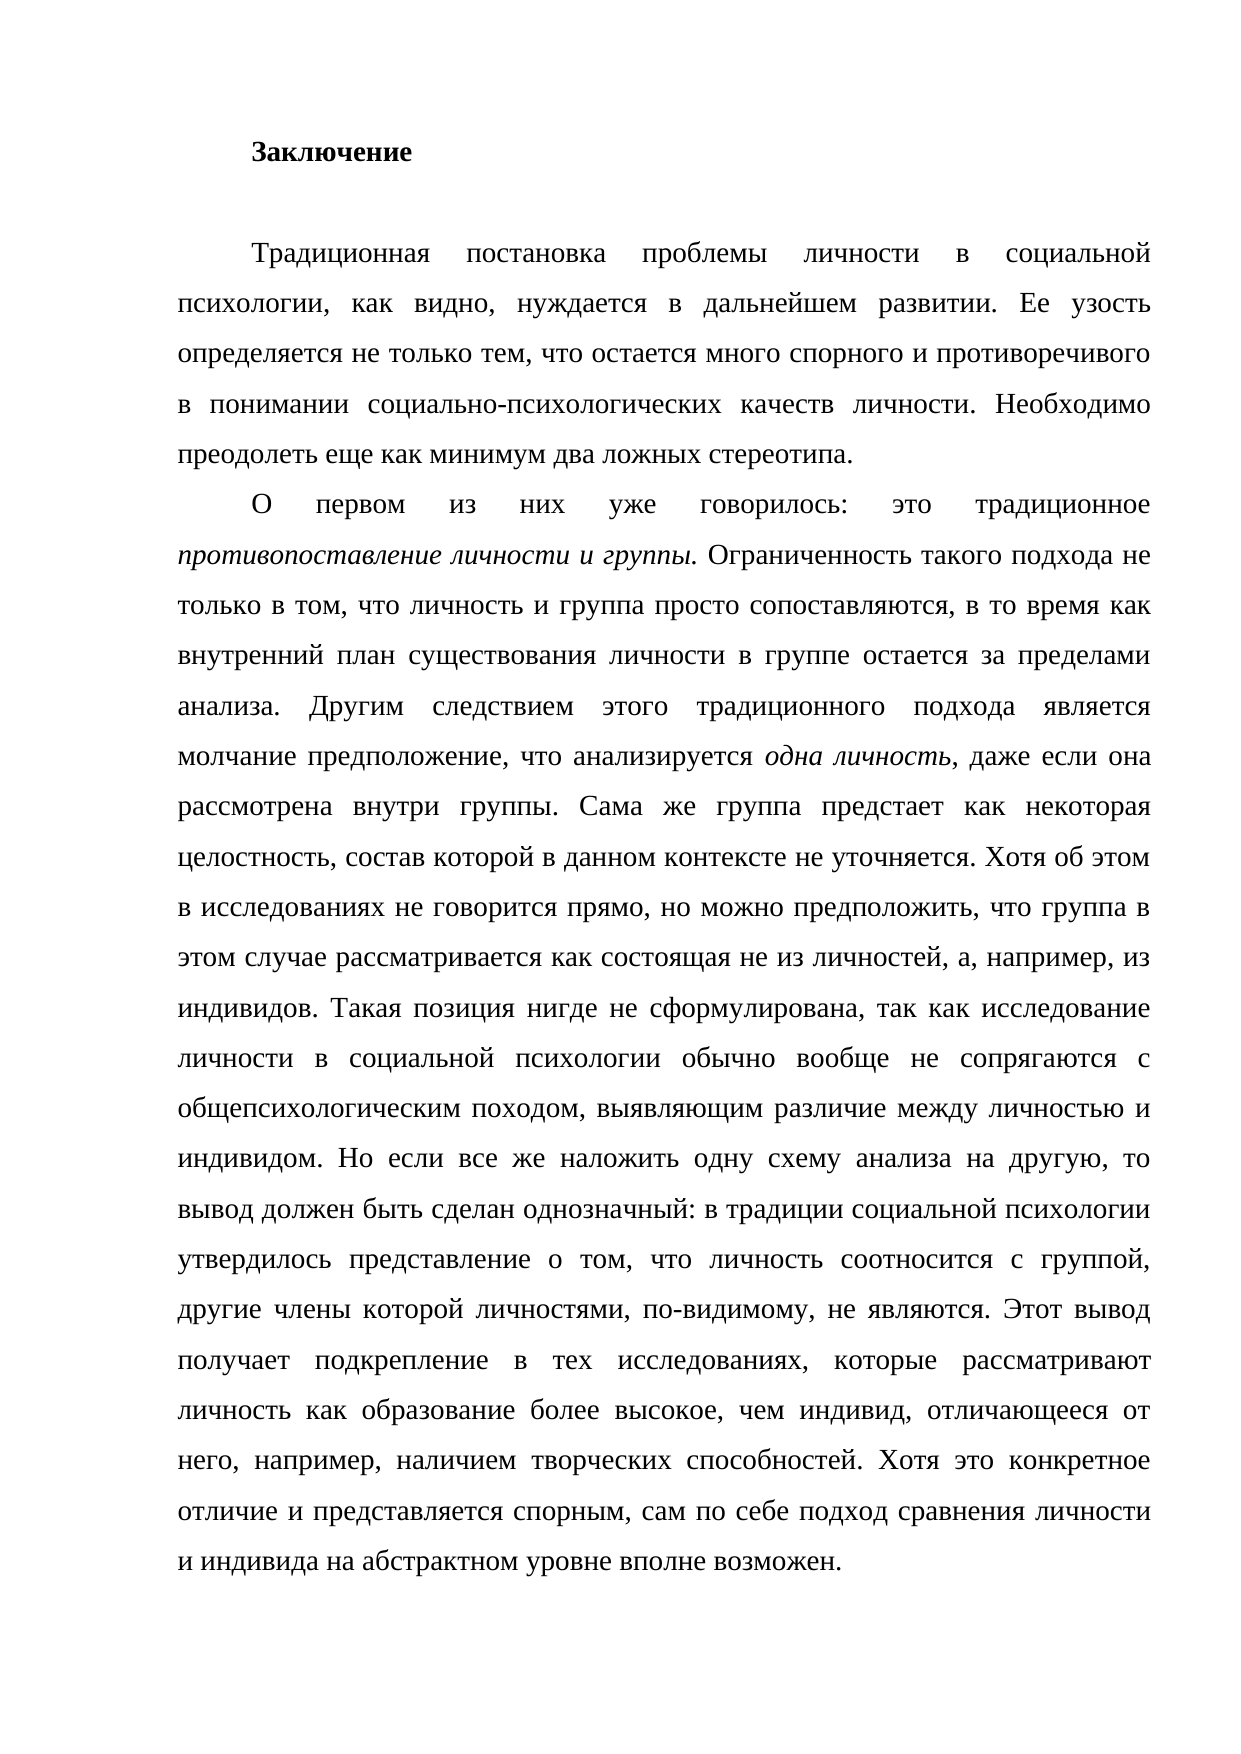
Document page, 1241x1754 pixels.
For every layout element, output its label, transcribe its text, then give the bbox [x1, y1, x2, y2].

text Традиционная постановка проблемы личности в социальной психологии, как видно, нуждается в дальнейшем развитии. Ее узость определяется не только тем, что остается много спорного и противоречивого в понимании социально-психологических качеств личности. Необходимо преодолеть еще как минимум два ложных стереотипа. [177, 235, 1152, 470]
text Заключение [177, 134, 1152, 168]
text О первом из них уже говорилось: это традиционное противопоставление личности и группы. Ограниченность такого подхода не только в том, что личность и группа просто сопоставляются, в то время как внутренний план существования личности в группе остается за пределами анализа. Другим следствием этого традиционного подхода является молчание предположение, что анализируется одна личность, даже если она рассмотрена внутри группы. Сама же группа предстает как некоторая целостность, состав которой в данном контексте не уточняется. Хотя об этом в исследованиях не говорится прямо, но можно предположить, что группа в этом случае рассматривается как состоящая не из личностей, а, например, из индивидов. Такая позиция нигде не сформулирована, так как исследование личности в социальной психологии обычно вообще не сопрягаются с общепсихологическим походом, выявляющим различие между личностью и индивидом. Но если все же наложить одну схему анализа на другую, то вывод должен быть сделан однозначный: в традиции социальной психологии утвердилось представление о том, что личность соотносится с группой, другие члены которой личностями, по-видимому, не являются. Этот вывод получает подкрепление в тех исследованиях, которые рассматривают личность как образование более высокое, чем индивид, отличающееся от него, например, наличием творческих способностей. Хотя это конкретное отличие и представляется спорным, сам по себе подход сравнения личности и индивида на абстрактном уровне вполне возможен. [177, 487, 1152, 1577]
